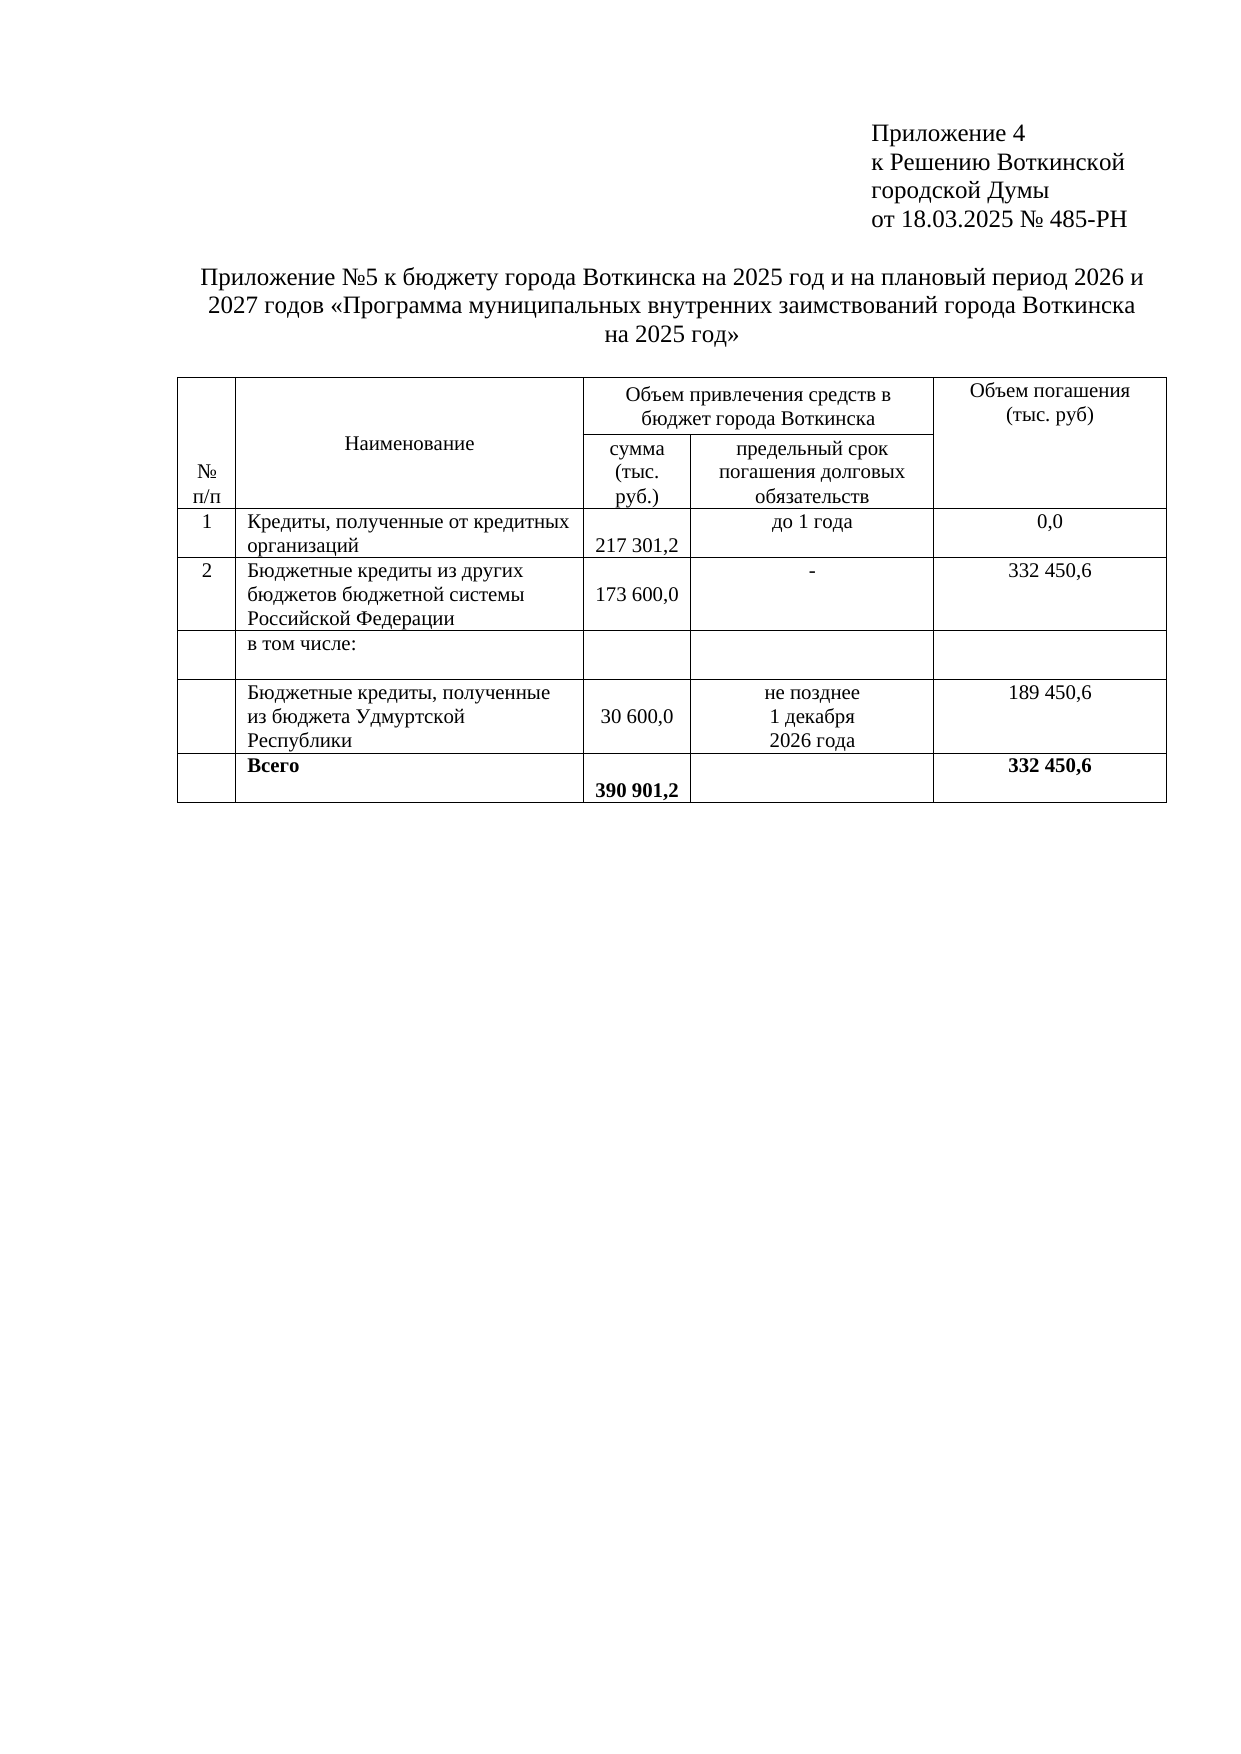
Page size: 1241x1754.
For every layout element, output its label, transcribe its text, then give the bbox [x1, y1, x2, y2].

text Приложение №5 к бюджету города Воткинска на 2025 год и на плановый период 2026 и 2027 годов «Программа муниципальных внутренних заимствований города Воткинска [177, 262, 1167, 319]
table_cell [691, 631, 933, 679]
table_cell в том числе: [236, 631, 583, 679]
table_cell 2 [178, 558, 235, 630]
text Приложение 4 [177, 118, 1167, 147]
table_cell 1 [178, 509, 235, 557]
table_header № п/п [178, 378, 235, 508]
table_cell [934, 631, 1166, 679]
table_cell - [691, 558, 933, 630]
table_cell Кредиты, полученные от кредитных организаций [236, 509, 583, 557]
table_cell сумма (тыс. руб.) [584, 435, 690, 508]
table_cell 189 450,6 [934, 680, 1166, 752]
table_cell 332 450,6 [934, 558, 1166, 630]
table_cell 217 301,2 [584, 509, 690, 557]
table_cell до 1 года [691, 509, 933, 557]
table_cell 332 450,6 [934, 754, 1166, 802]
table_header Объем привлечения средств в бюджет города Воткинска [584, 378, 933, 434]
table_cell 30 600,0 [584, 680, 690, 752]
table_header Наименование [236, 378, 583, 508]
text на 2025 год» [177, 319, 1167, 348]
table_cell предельный срок погашения долговых обязательств [691, 435, 933, 508]
table_cell не позднее 1 декабря 2026 года [691, 680, 933, 752]
table_cell [178, 680, 235, 752]
table_cell [584, 631, 690, 679]
table_cell [178, 631, 235, 679]
table_cell 173 600,0 [584, 558, 690, 630]
table_cell Всего [236, 754, 583, 802]
table_header Объем погашения (тыс. руб) [934, 378, 1166, 508]
table_cell Бюджетные кредиты из других бюджетов бюджетной системы Российской Федерации [236, 558, 583, 630]
table_cell [178, 754, 235, 802]
table_cell [691, 754, 933, 802]
table_cell Бюджетные кредиты, полученные из бюджета Удмуртской Республики [236, 680, 583, 752]
text городской Думы [177, 176, 1167, 204]
text от 18.03.2025 № 485-РН [177, 204, 1167, 233]
table_cell 390 901,2 [584, 754, 690, 802]
table_cell 0,0 [934, 509, 1166, 557]
text к Решению Воткинской [177, 147, 1167, 176]
